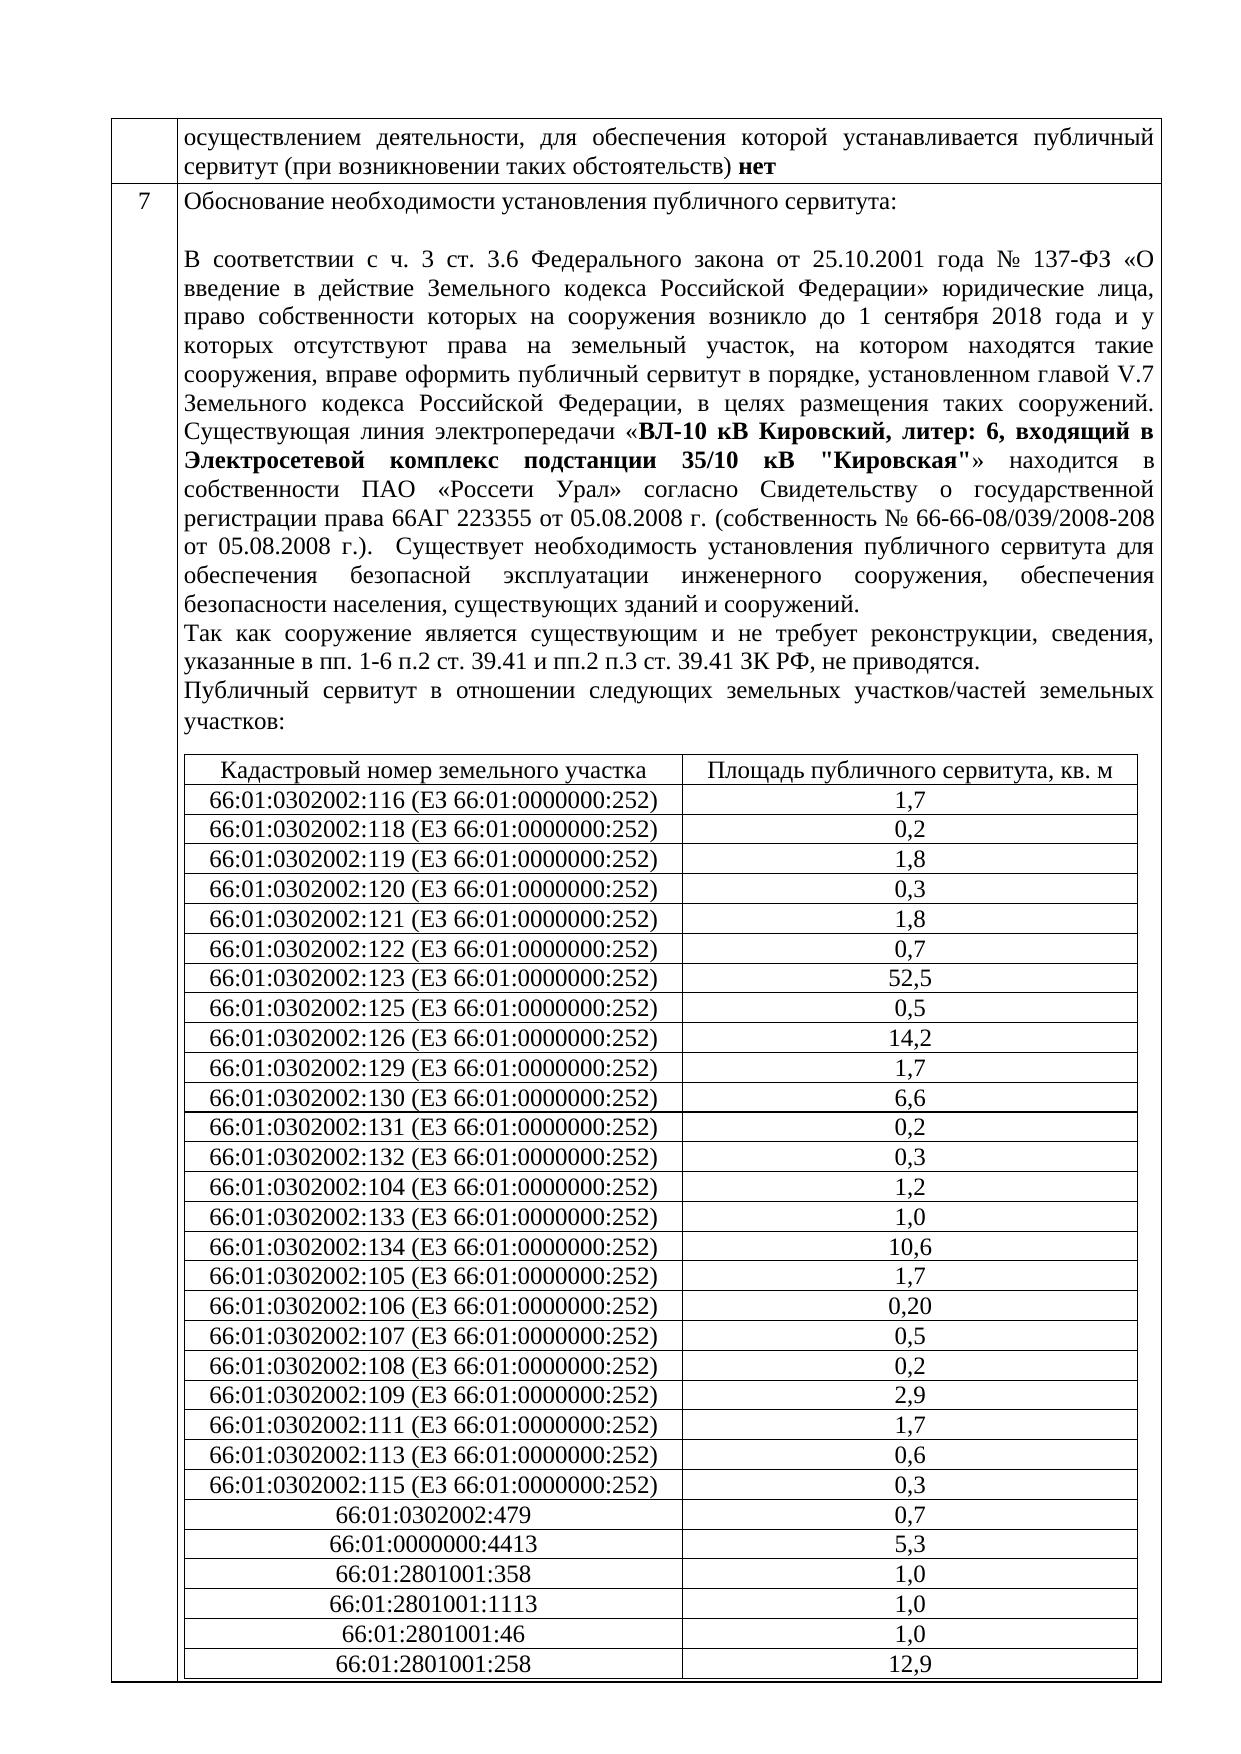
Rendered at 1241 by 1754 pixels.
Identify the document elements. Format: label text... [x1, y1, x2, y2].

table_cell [178, 184, 1161, 1681]
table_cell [178, 119, 1161, 182]
table_cell 6 [112, 119, 177, 182]
table_cell 7 [112, 184, 177, 1681]
